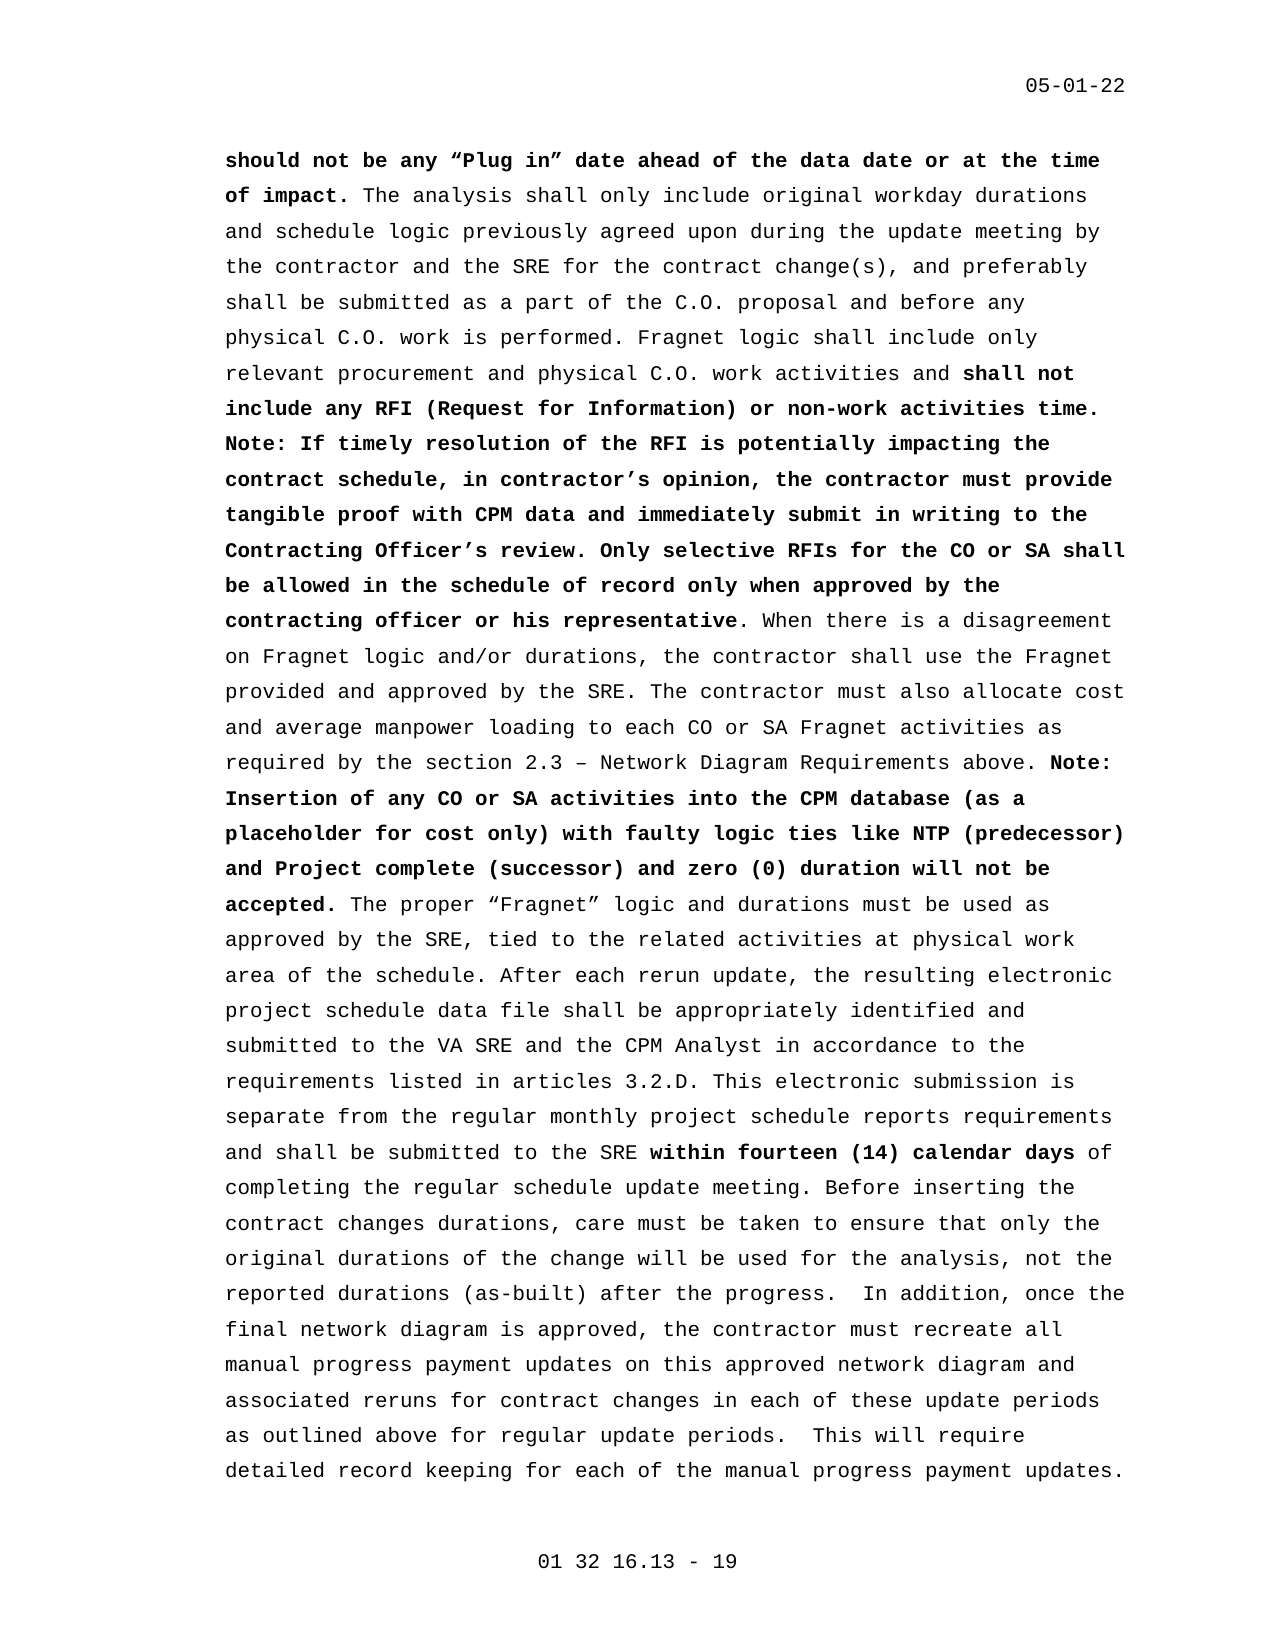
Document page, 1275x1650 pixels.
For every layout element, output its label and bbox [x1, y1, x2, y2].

list [225, 150, 1125, 1484]
